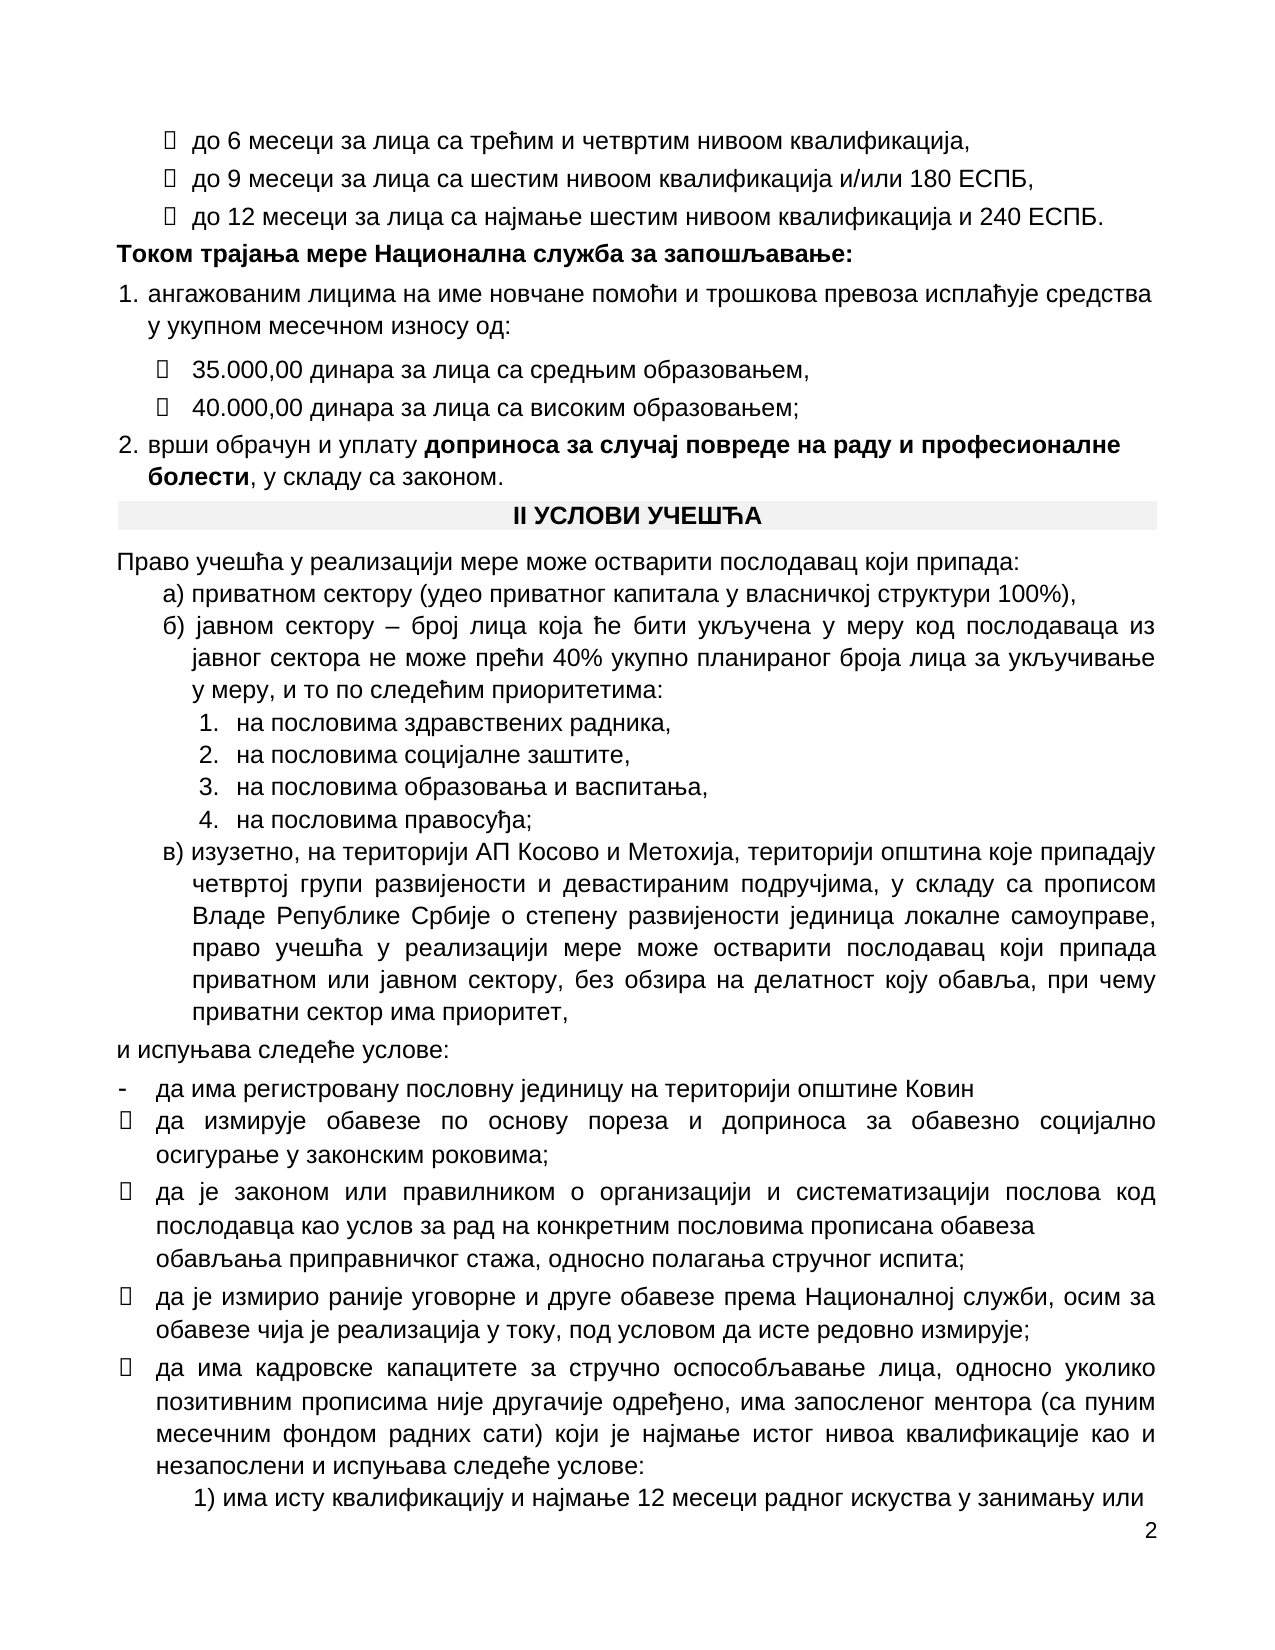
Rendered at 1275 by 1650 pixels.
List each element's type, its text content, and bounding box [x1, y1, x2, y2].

text и испуњава следеће услове: [116, 1035, 1157, 1064]
list 40.000,00 динара за лица са високим образовањем; [155, 389, 1157, 423]
text в) изузетно, на територији АП Косово и Метохија, територији општина које припадају четвртој групи развијености и девастираним подручјима, у складу са прописом Владе Републике Србије о степену развијености јединица локалне самоуправе, право учешћа у реализацији мере може остварити послодавац који припада приватном или јавном сектору, без обзира на делатност коју обавља, при чему приватни сектор има приоритет, [162, 837, 1157, 1025]
list има исту квалификацију и најмање 12 месеци радног искуства у занимању или [193, 1483, 1157, 1512]
list да измирује обавезе по основу пореза и доприноса за обавезно социјално осигурање у законским роковима; [118, 1102, 1157, 1168]
list до 6 месеци за лица са трећим и четвртим нивоом квалификација, [162, 123, 1157, 157]
list до 12 месеци за лица са најмање шестим нивоом квалификација и 240 ЕСПБ. [162, 199, 1157, 233]
list ангажованим лицима на име новчане помоћи и трошкова превоза исплаћује средства у укупном месечном износу од: [118, 279, 1157, 339]
list до 9 месеци за лица са шестим нивоом квалификација и/или 180 ЕСПБ, [162, 161, 1157, 195]
list на пословима образовања и васпитања, [198, 772, 1157, 801]
subtitle УСЛОВИ УЧЕШЋА [118, 501, 1157, 530]
list да је измирио раније уговорне и друге обавезе према Националној служби, осим за обавезе чија је реализација у току, под условом да исте редовно измирује; [118, 1278, 1157, 1344]
list да има кадровске капацитете за стручно оспособљавање лица, односно уколико позитивним прописима није другачије одређено, има запосленог ментора (са пуним месечним фондом радних сати) који је најмање истог нивоа квалификације као и незапослени и испуњава следеће услове: [118, 1350, 1157, 1479]
list врши обрачун и уплату доприноса за случај повреде на раду и професионалне болести, у складу са законом. [118, 430, 1157, 490]
list 35.000,00 динара за лица са средњим образовањем, [155, 351, 1157, 385]
text б) јавном сектору – број лица која ће бити укључена у меру код послодаваца из јавног сектора не може прећи 40% укупно планираног броја лица за укључивање у меру, и то по следећим приоритетима: [162, 611, 1157, 704]
text обављања приправничког стажа, односно полагања стручног испита; [156, 1244, 1157, 1272]
text a) приватном сектору (удео приватног капитала у власничкој структури 100%), [162, 579, 1157, 608]
text Tоком трајања мере Национална служба за запошљавање: [116, 239, 1157, 268]
list да има регистровану пословну јединицу на територији општине Ковин [118, 1073, 1156, 1102]
list да је законом или правилником о организацији и систематизацији послова код послодавца као услов за рад на конкретним пословима прописана обавеза [118, 1174, 1157, 1240]
list на пословима правосуђа; [198, 805, 1157, 833]
text Право учешћа у реализацији мере може остварити послодавац који припада: [116, 547, 1157, 575]
list на пословима здравствених радника, [198, 707, 1157, 736]
list на пословима социјалне заштите, [198, 740, 1157, 769]
